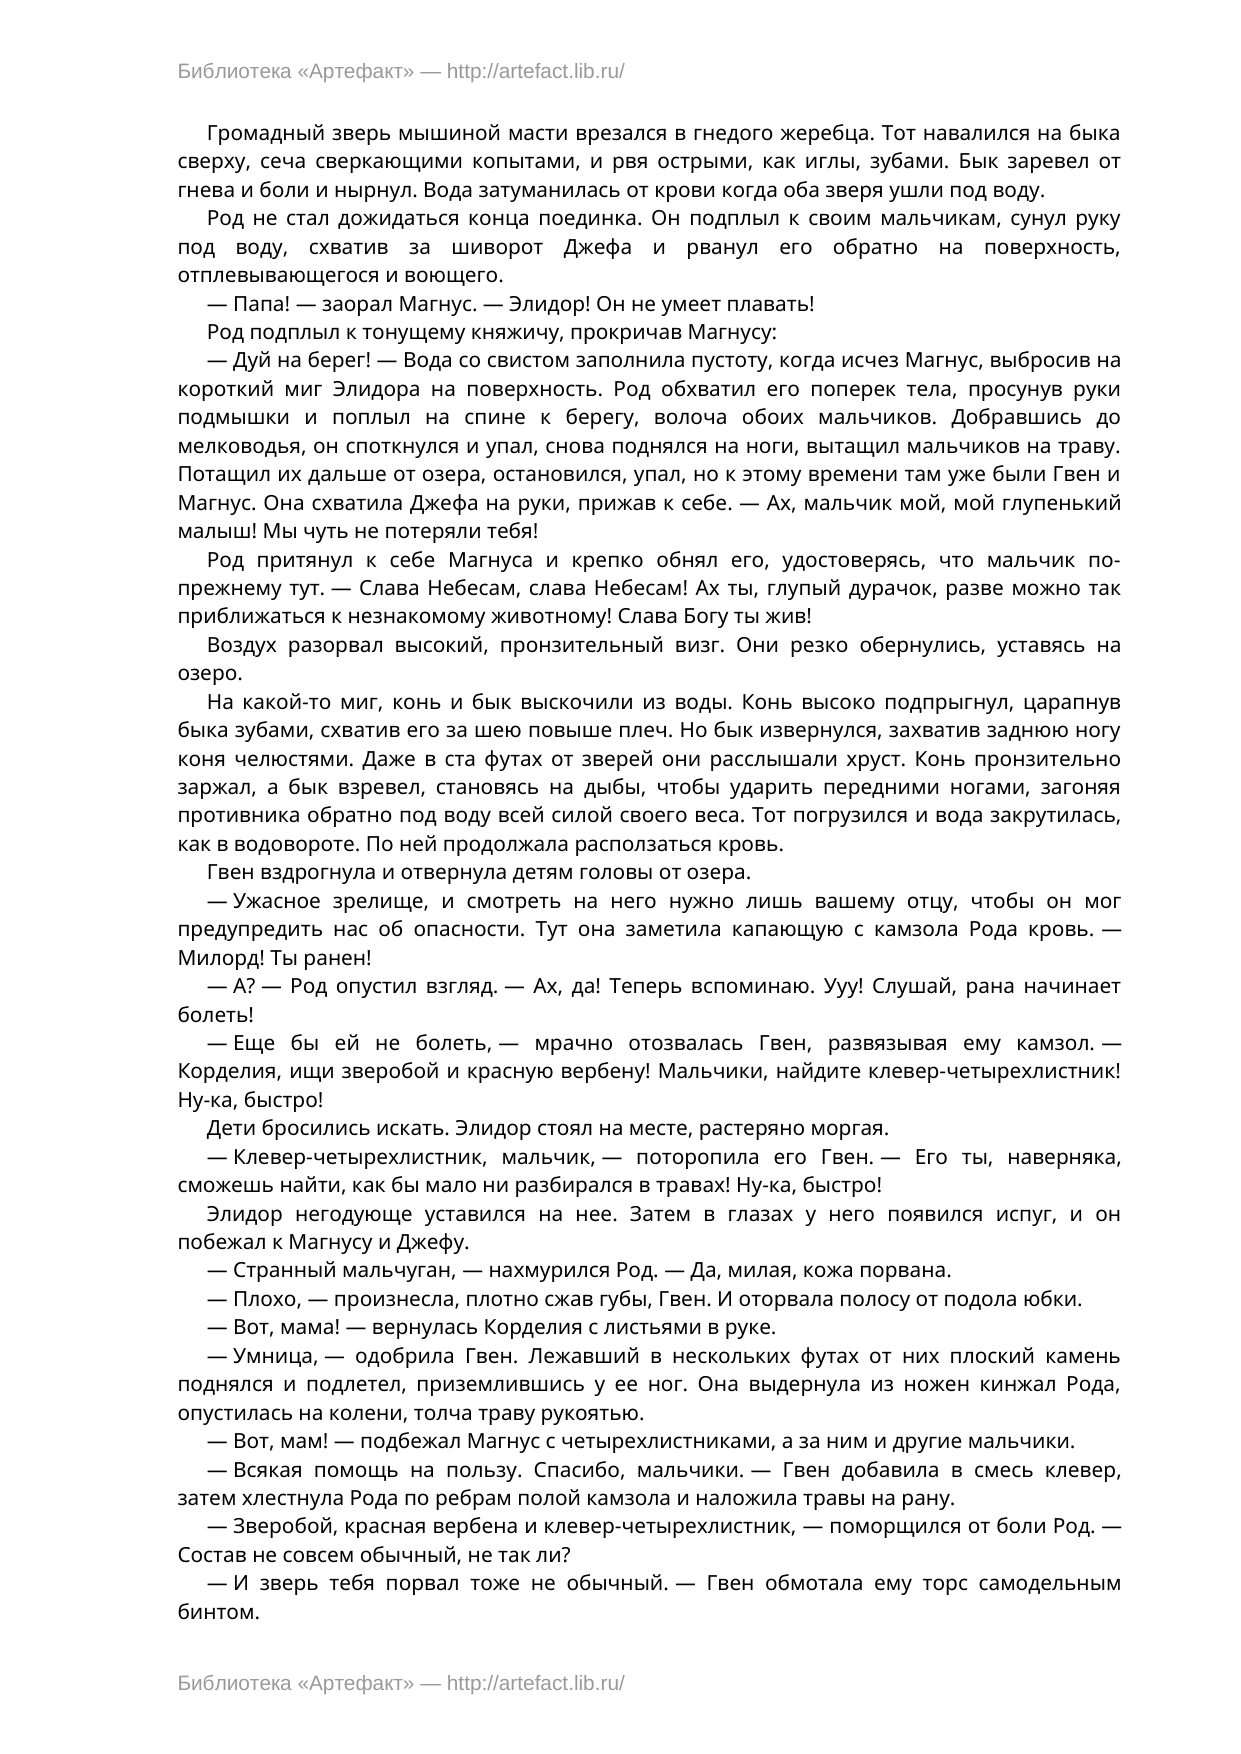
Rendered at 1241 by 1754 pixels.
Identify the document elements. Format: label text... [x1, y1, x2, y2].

text — А? — Род опустил взгляд. — Ах, да! Теперь вспоминаю. Ууу! Слушай, рана начинает болеть! [177, 971, 1122, 1028]
text Гвен вздрогнула и отвернула детям головы от озера. [177, 857, 1122, 886]
text На какой-то миг, конь и бык выскочили из воды. Конь высоко подпрыгнул, царапнув быка зубами, схватив его за шею повыше плеч. Но бык извернулся, захватив заднюю ногу коня челюстями. Даже в ста футах от зверей они расслышали хруст. Конь пронзительно заржал, а бык взревел, становясь на дыбы, чтобы ударить передними ногами, загоняя противника обратно под воду всей силой своего веса. Тот погрузился и вода закрутилась, как в водовороте. По ней продолжала расползаться кровь. [177, 687, 1122, 857]
text — Всякая помощь на пользу. Спасибо, мальчики. — Гвен добавила в смесь клевер, затем хлестнула Рода по ребрам полой камзола и наложила травы на рану. [177, 1455, 1122, 1512]
text — Плохо, — произнесла, плотно сжав губы, Гвен. И оторвала полосу от подола юбки. [177, 1284, 1122, 1312]
text — Папа! — заорал Магнус. — Элидор! Он не умеет плавать! [177, 289, 1122, 317]
text — Странный мальчуган, — нахмурился Род. — Да, милая, кожа порвана. [177, 1256, 1122, 1284]
text Дети бросились искать. Элидор стоял на месте, растеряно моргая. [177, 1113, 1122, 1142]
text — Дуй на берег! — Вода со свистом заполнила пустоту, когда исчез Магнус, выбросив на короткий миг Элидора на поверхность. Род обхватил его поперек тела, просунув руки подмышки и поплыл на спине к берегу, волоча обоих мальчиков. Добравшись до мелководья, он споткнулся и упал, снова поднялся на ноги, вытащил мальчиков на траву. Потащил их дальше от озера, остановился, упал, но к этому времени там уже были Гвен и Магнус. Она схватила Джефа на руки, прижав к себе. — Ах, мальчик мой, мой глупенький малыш! Мы чуть не потеряли тебя! [177, 346, 1122, 545]
text Род подплыл к тонущему княжичу, прокричав Магнусу: [177, 317, 1122, 346]
text Воздух разорвал высокий, пронзительный визг. Они резко обернулись, уставясь на озеро. [177, 630, 1122, 687]
text Род притянул к себе Магнуса и крепко обнял его, удостоверясь, что мальчик по-прежнему тут. — Слава Небесам, слава Небесам! Ах ты, глупый дурачок, разве можно так приближаться к незнакомому животному! Слава Богу ты жив! [177, 545, 1122, 630]
text Род не стал дожидаться конца поединка. Он подплыл к своим мальчикам, сунул руку под воду, схватив за шиворот Джефа и рванул его обратно на поверхность, отплевывающегося и воющего. [177, 203, 1122, 289]
text Элидор негодующе уставился на нее. Затем в глазах у него появился испуг, и он побежал к Магнусу и Джефу. [177, 1199, 1122, 1256]
text — Умница, — одобрила Гвен. Лежавший в нескольких футах от них плоский камень поднялся и подлетел, приземлившись у ее ног. Она выдернула из ножен кинжал Рода, опустилась на колени, толча траву рукоятью. [177, 1341, 1122, 1426]
text — Ужасное зрелище, и смотреть на него нужно лишь вашему отцу, чтобы он мог предупредить нас об опасности. Тут она заметила капающую с камзола Рода кровь. — Милорд! Ты ранен! [177, 886, 1122, 971]
text — И зверь тебя порвал тоже не обычный. — Гвен обмотала ему торс самодельным бинтом. [177, 1568, 1122, 1625]
text — Зверобой, красная вербена и клевер-четырехлистник, — поморщился от боли Род. — Состав не совсем обычный, не так ли? [177, 1512, 1122, 1568]
text — Еще бы ей не болеть, — мрачно отозвалась Гвен, развязывая ему камзол. — Корделия, ищи зверобой и красную вербену! Мальчики, найдите клевер-четырехлистник! Ну-ка, быстро! [177, 1028, 1122, 1113]
text Громадный зверь мышиной масти врезался в гнедого жеребца. Тот навалился на быка сверху, сеча сверкающими копытами, и рвя острыми, как иглы, зубами. Бык заревел от гнева и боли и нырнул. Вода затуманилась от крови когда оба зверя ушли под воду. [177, 118, 1122, 203]
text — Вот, мама! — вернулась Корделия с листьями в руке. [177, 1312, 1122, 1341]
text — Клевер-четырехлистник, мальчик, — поторопила его Гвен. — Его ты, наверняка, сможешь найти, как бы мало ни разбирался в травах! Ну-ка, быстро! [177, 1142, 1122, 1199]
text — Вот, мам! — подбежал Магнус с четырехлистниками, а за ним и другие мальчики. [177, 1426, 1122, 1455]
